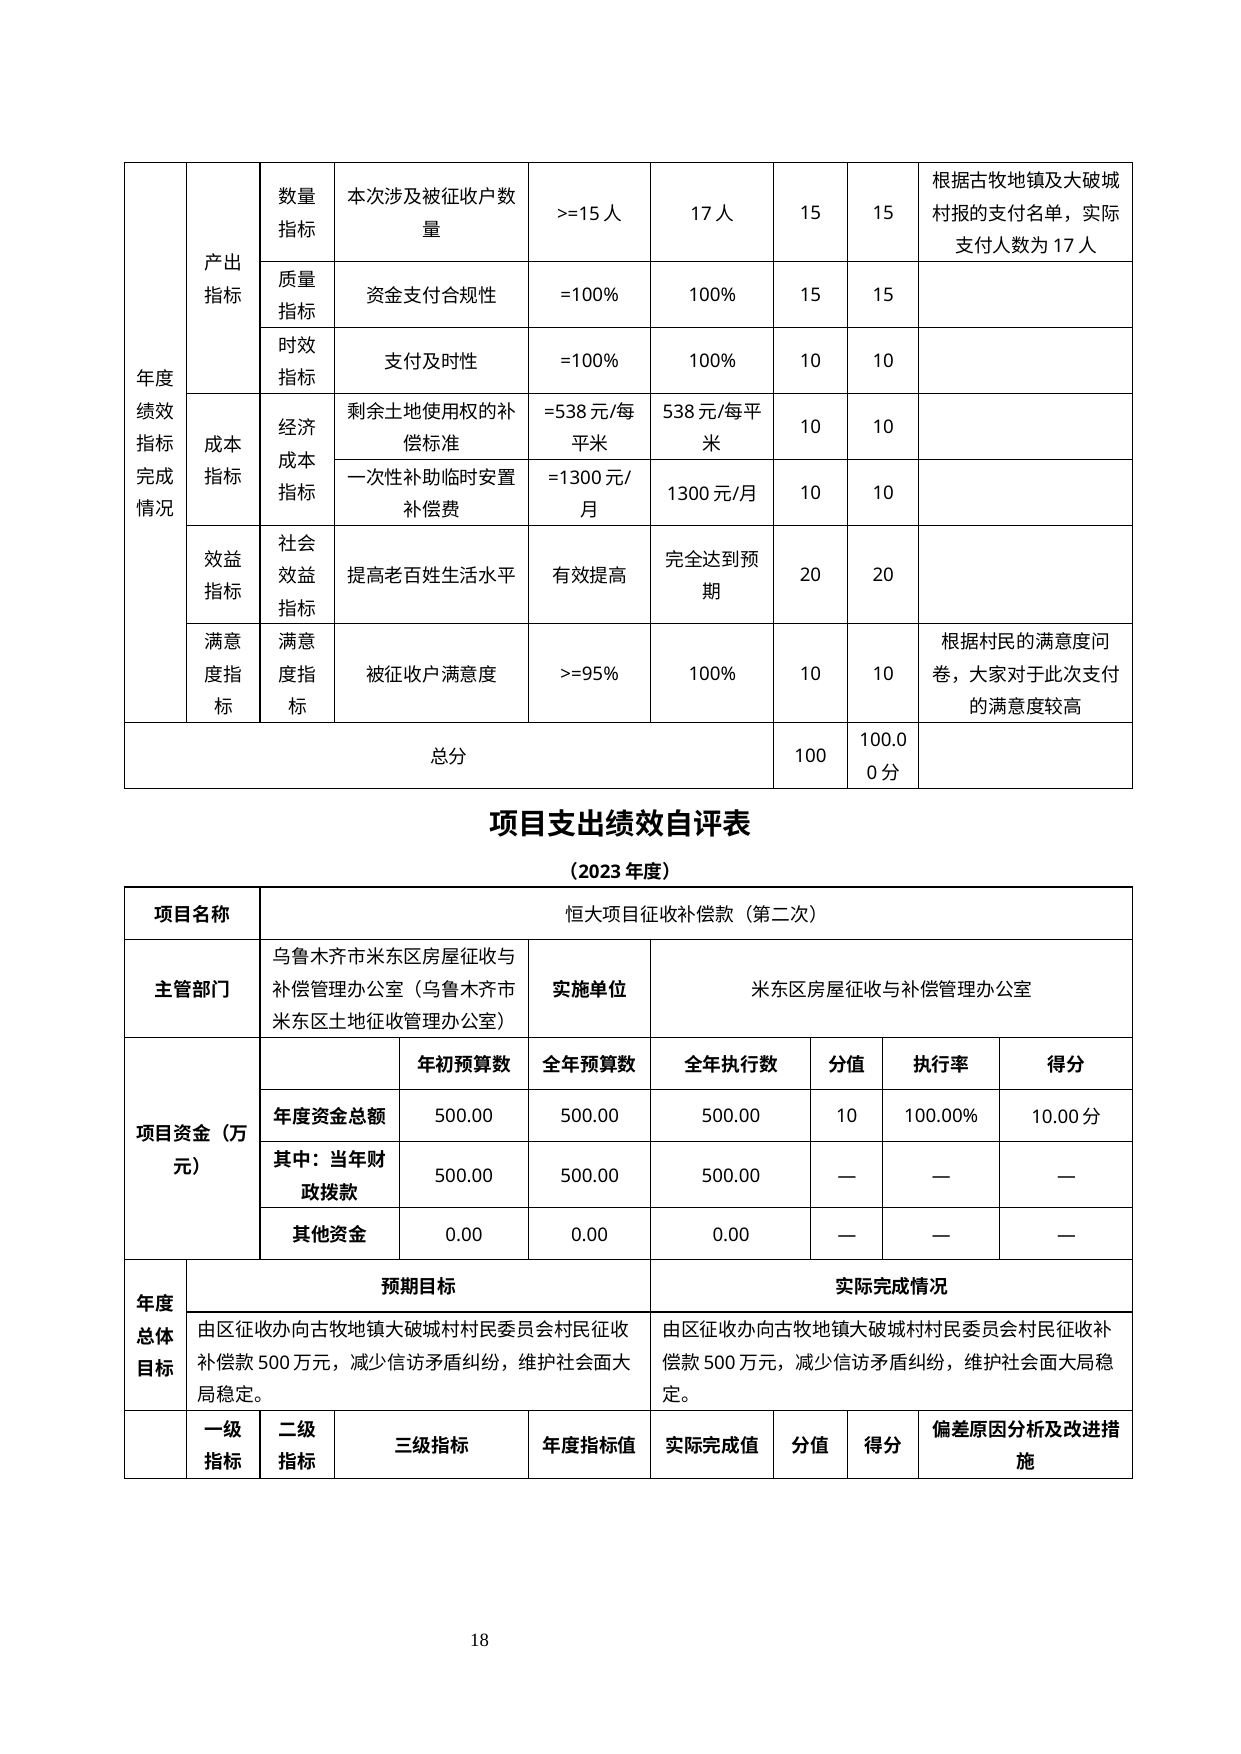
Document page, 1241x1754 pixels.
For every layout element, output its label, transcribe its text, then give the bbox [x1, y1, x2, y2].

table_cell 0.00 [529, 1208, 650, 1259]
table_cell 总分 [125, 723, 773, 788]
table_cell 500.00 [529, 1090, 650, 1141]
table_cell 15 [774, 262, 847, 327]
table_cell 10 [774, 460, 847, 525]
table_cell 分值 [811, 1038, 882, 1089]
table_cell 年度资金总额 [261, 1090, 399, 1141]
table_cell 10 [848, 328, 918, 393]
table_cell 本次涉及被征收户数量 [335, 163, 528, 261]
table_cell 实际完成值 [651, 1411, 773, 1478]
table_cell 0.00 [651, 1208, 810, 1259]
table_cell 年度指标值 [529, 1411, 650, 1478]
table_cell — [811, 1142, 882, 1207]
table_cell 0.00 [400, 1208, 528, 1259]
table_cell 年初预算数 [400, 1038, 528, 1089]
table_cell 实施单位 [529, 940, 650, 1037]
table_cell 15 [848, 262, 918, 327]
table_cell — [811, 1208, 882, 1259]
table_cell 全年预算数 [529, 1038, 650, 1089]
table_cell 二级指标 [261, 1411, 334, 1478]
table_cell 实际完成情况 [651, 1260, 1132, 1311]
table_cell 1300元/月 [651, 460, 773, 525]
table_cell 效益指标 [187, 526, 259, 623]
table_cell 10 [811, 1090, 882, 1141]
table_cell 500.00 [400, 1142, 528, 1207]
table_cell 经济成本指标 [261, 394, 334, 525]
table_cell 被征收户满意度 [335, 624, 528, 722]
table_cell 其他资金 [261, 1208, 399, 1259]
table_cell 提高老百姓生活水平 [335, 526, 528, 623]
table_cell [919, 723, 1132, 788]
table_cell 10.00分 [1000, 1090, 1132, 1141]
table_cell [919, 526, 1132, 623]
table_cell 社会效益指标 [261, 526, 334, 623]
table_cell 全年执行数 [651, 1038, 810, 1089]
table_cell 有效提高 [529, 526, 650, 623]
table_cell 一次性补助临时安置补偿费 [335, 460, 528, 525]
table_cell 15 [774, 163, 847, 261]
table_cell 10 [848, 624, 918, 722]
table_cell 10 [774, 394, 847, 459]
table_cell =100% [529, 262, 650, 327]
table_cell 10 [848, 460, 918, 525]
table_cell 538元/每平米 [651, 394, 773, 459]
table_cell — [1000, 1142, 1132, 1207]
table_cell — [883, 1142, 999, 1207]
table_cell 时效指标 [261, 328, 334, 393]
table_cell 20 [774, 526, 847, 623]
table_cell 年度总体目标 [125, 1260, 186, 1410]
table_cell [261, 1038, 399, 1089]
table_cell =100% [529, 328, 650, 393]
table_cell 500.00 [651, 1142, 810, 1207]
table_cell >=15人 [529, 163, 650, 261]
table_cell 10 [848, 394, 918, 459]
table_cell 100.00% [883, 1090, 999, 1141]
table_cell 由区征收办向古牧地镇大破城村村民委员会村民征收补偿款500万元，减少信访矛盾纠纷，维护社会面大局稳定。 [187, 1313, 650, 1410]
table_cell 分值 [774, 1411, 847, 1478]
table_cell 偏差原因分析及改进措施 [919, 1411, 1132, 1478]
table_cell 主管部门 [125, 940, 259, 1037]
table_cell 产出指标 [187, 163, 259, 393]
table_cell 由区征收办向古牧地镇大破城村村民委员会村民征收补偿款500万元，减少信访矛盾纠纷，维护社会面大局稳定。 [651, 1313, 1132, 1410]
table_cell 100.00分 [848, 723, 918, 788]
table_cell =1300元/月 [529, 460, 650, 525]
table_cell 资金支付合规性 [335, 262, 528, 327]
table_cell 一级指标 [187, 1411, 259, 1478]
table_cell 预期目标 [187, 1260, 650, 1311]
table_cell [919, 394, 1132, 459]
table_cell 三级指标 [335, 1411, 528, 1478]
table_cell 执行率 [883, 1038, 999, 1089]
table_cell 10 [774, 328, 847, 393]
table_cell 100 [774, 723, 847, 788]
table_cell 500.00 [529, 1142, 650, 1207]
table_cell 年度绩效指标完成情况 [125, 163, 186, 722]
table_cell [919, 262, 1132, 327]
table_cell 100% [651, 262, 773, 327]
table_cell — [1000, 1208, 1132, 1259]
table_header 恒大项目征收补偿款（第二次） [261, 888, 1132, 938]
table_cell — [883, 1208, 999, 1259]
table_cell 乌鲁木齐市米东区房屋征收与补偿管理办公室（乌鲁木齐市米东区土地征收管理办公室） [261, 940, 528, 1037]
table_cell 根据村民的满意度问卷，大家对于此次支付的满意度较高 [919, 624, 1132, 722]
table_cell 100% [651, 624, 773, 722]
table_cell 米东区房屋征收与补偿管理办公室 [651, 940, 1132, 1037]
text （2023年度） [187, 854, 1053, 886]
table_cell [919, 460, 1132, 525]
table_cell >=95% [529, 624, 650, 722]
table_cell 数量指标 [261, 163, 334, 261]
table_cell 500.00 [651, 1090, 810, 1141]
table_cell 得分 [848, 1411, 918, 1478]
table_cell =538元/每平米 [529, 394, 650, 459]
table_cell 得分 [1000, 1038, 1132, 1089]
table_header 项目名称 [125, 888, 259, 938]
table_cell 20 [848, 526, 918, 623]
table_cell [919, 328, 1132, 393]
table_cell 剩余土地使用权的补偿标准 [335, 394, 528, 459]
table_cell 成本指标 [187, 394, 259, 525]
table_cell 100% [651, 328, 773, 393]
table_cell 根据古牧地镇及大破城村报的支付名单，实际支付人数为17人 [919, 163, 1132, 261]
table_cell 17人 [651, 163, 773, 261]
table_cell 10 [774, 624, 847, 722]
table_cell 项目资金（万元） [125, 1038, 259, 1259]
table_cell 完全达到预期 [651, 526, 773, 623]
table_cell 15 [848, 163, 918, 261]
table_cell 支付及时性 [335, 328, 528, 393]
table_cell 质量指标 [261, 262, 334, 327]
table_cell 其中：当年财政拨款 [261, 1142, 399, 1207]
table_cell 满意度指标 [261, 624, 334, 722]
text 项目支出绩效自评表 [187, 789, 1053, 854]
table_cell 500.00 [400, 1090, 528, 1141]
table_cell [125, 1411, 186, 1478]
table_cell 满意度指标 [187, 624, 259, 722]
